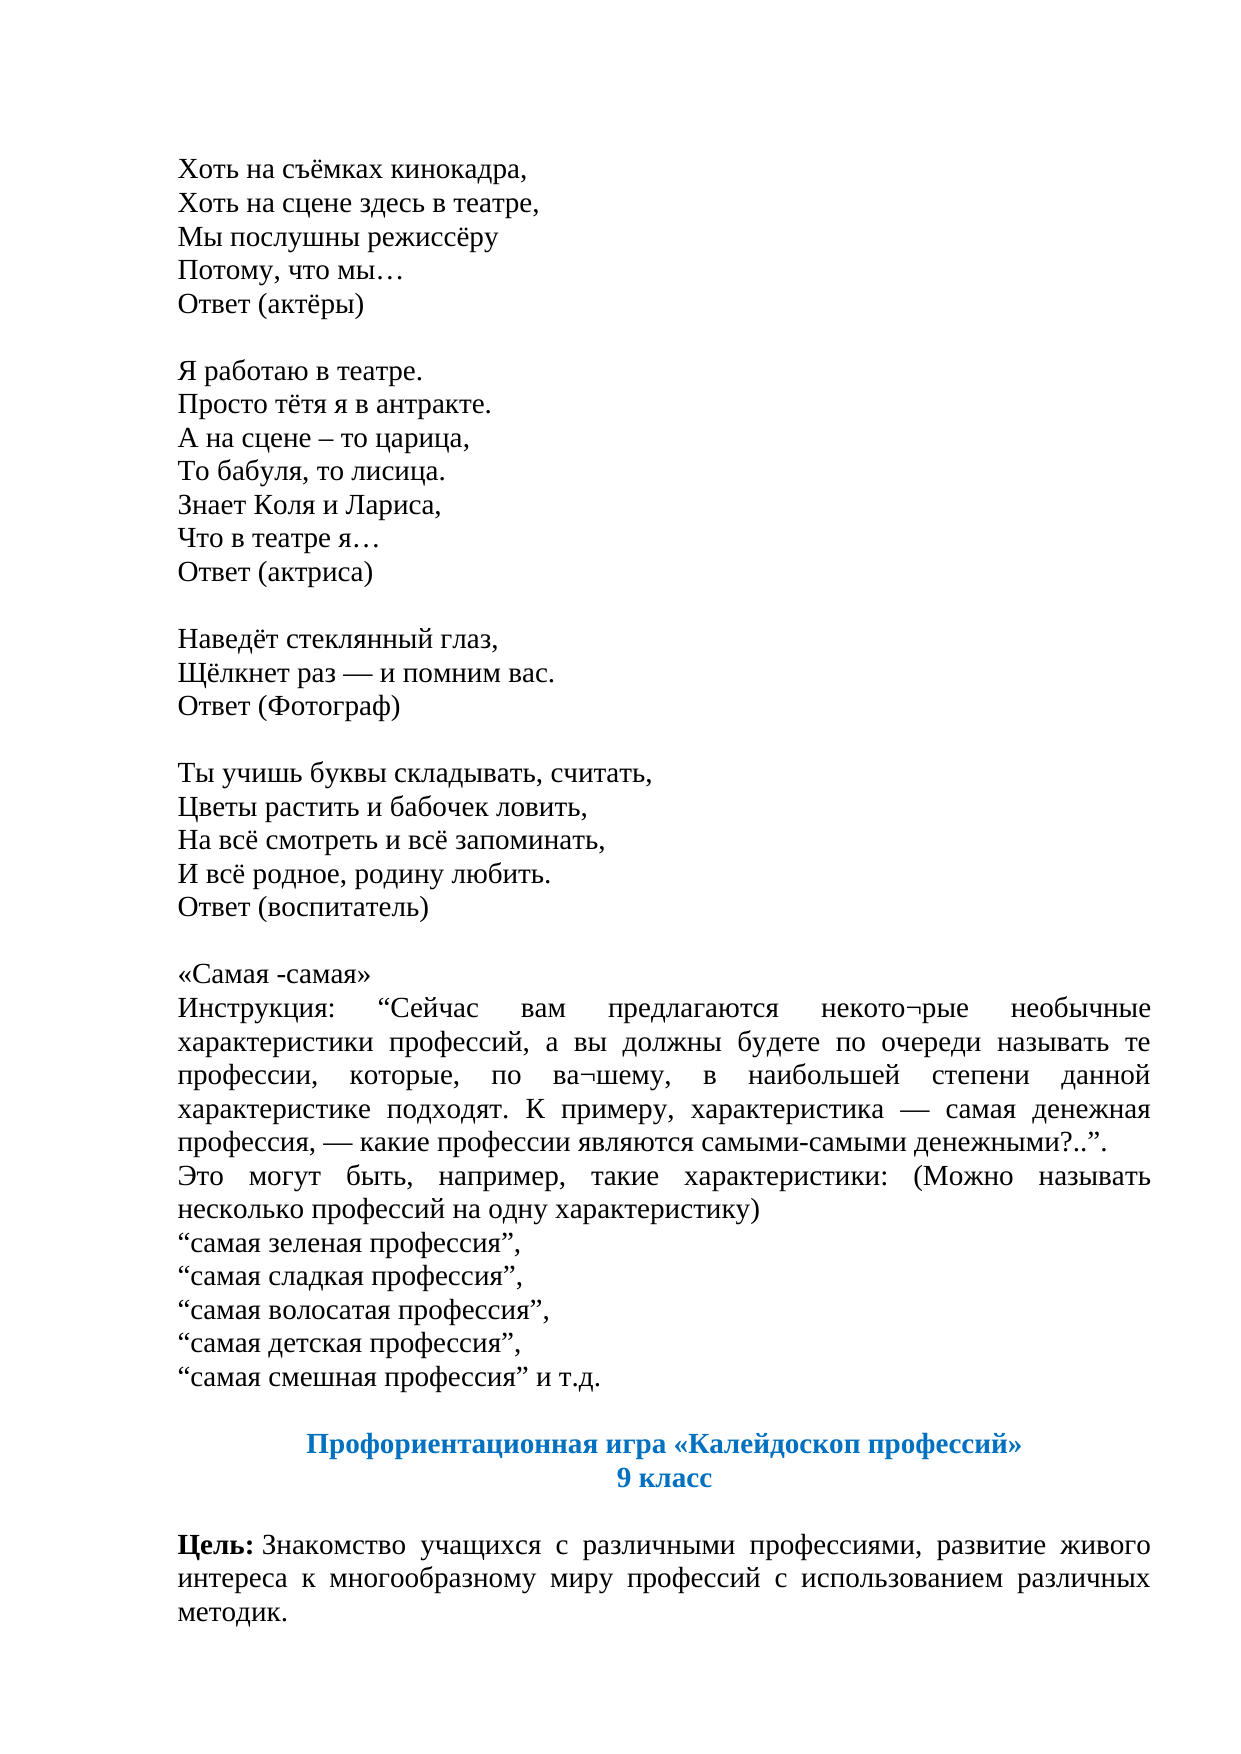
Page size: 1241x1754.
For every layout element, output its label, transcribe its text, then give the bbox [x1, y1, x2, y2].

text Профориентационная игра «Калейдоскоп профессий» [177, 1426, 1152, 1460]
text Это могут быть, например, такие характеристики: (Можно называть несколько профессий на одну характеристику) [177, 1158, 1152, 1225]
text Просто тётя я в антракте. [177, 386, 1152, 420]
text Потому, что мы… [177, 252, 1152, 286]
text Ответ (актриса) [177, 554, 1152, 588]
text Я работаю в театре. [177, 353, 1152, 386]
text Инструкция: “Сейчас вам предлагаются некото¬рые необычные характеристики профессий, а вы должны будете по очереди называть те профессии, которые, по ва¬шему, в наибольшей степени данной характеристике подходят. К примеру, характеристика — самая денежная профессия, — какие профессии являются самыми-самыми денежными?..”. [177, 990, 1152, 1158]
text “самая волосатая профессия”, [177, 1292, 1152, 1326]
text Хоть на сцене здесь в театре, [177, 185, 1152, 219]
text Цветы растить и бабочек ловить, [177, 789, 1152, 822]
text А на сцене – то царица, [177, 420, 1152, 453]
text «Самая -самая» [177, 957, 1152, 990]
text Мы послушны режиссёру [177, 219, 1152, 252]
text Знает Коля и Лариса, [177, 487, 1152, 521]
text Цель: Знакомство учащихся с различными профессиями, развитие живого интереса к многообразному миру профессий с использованием различных методик. [177, 1527, 1152, 1627]
text “самая сладкая профессия”, [177, 1258, 1152, 1292]
text И всё родное, родину любить. [177, 856, 1152, 889]
text То бабуля, то лисица. [177, 453, 1152, 487]
text Хоть на съёмках кинокадра, [177, 152, 1152, 185]
text “самая детская профессия”, [177, 1326, 1152, 1359]
text Ответ (воспитатель) [177, 889, 1152, 923]
text На всё смотреть и всё запоминать, [177, 822, 1152, 856]
text Ты учишь буквы складывать, считать, [177, 755, 1152, 789]
text Наведёт стеклянный глаз, [177, 621, 1152, 655]
text Ответ (актёры) [177, 286, 1152, 319]
text Что в театре я… [177, 521, 1152, 554]
text Щёлкнет раз — и помним вас. [177, 655, 1152, 688]
text “самая смешная профессия” и т.д. [177, 1359, 1152, 1393]
text Ответ (Фотограф) [177, 688, 1152, 722]
text “самая зеленая профессия”, [177, 1225, 1152, 1258]
text 9 класс [177, 1460, 1152, 1493]
